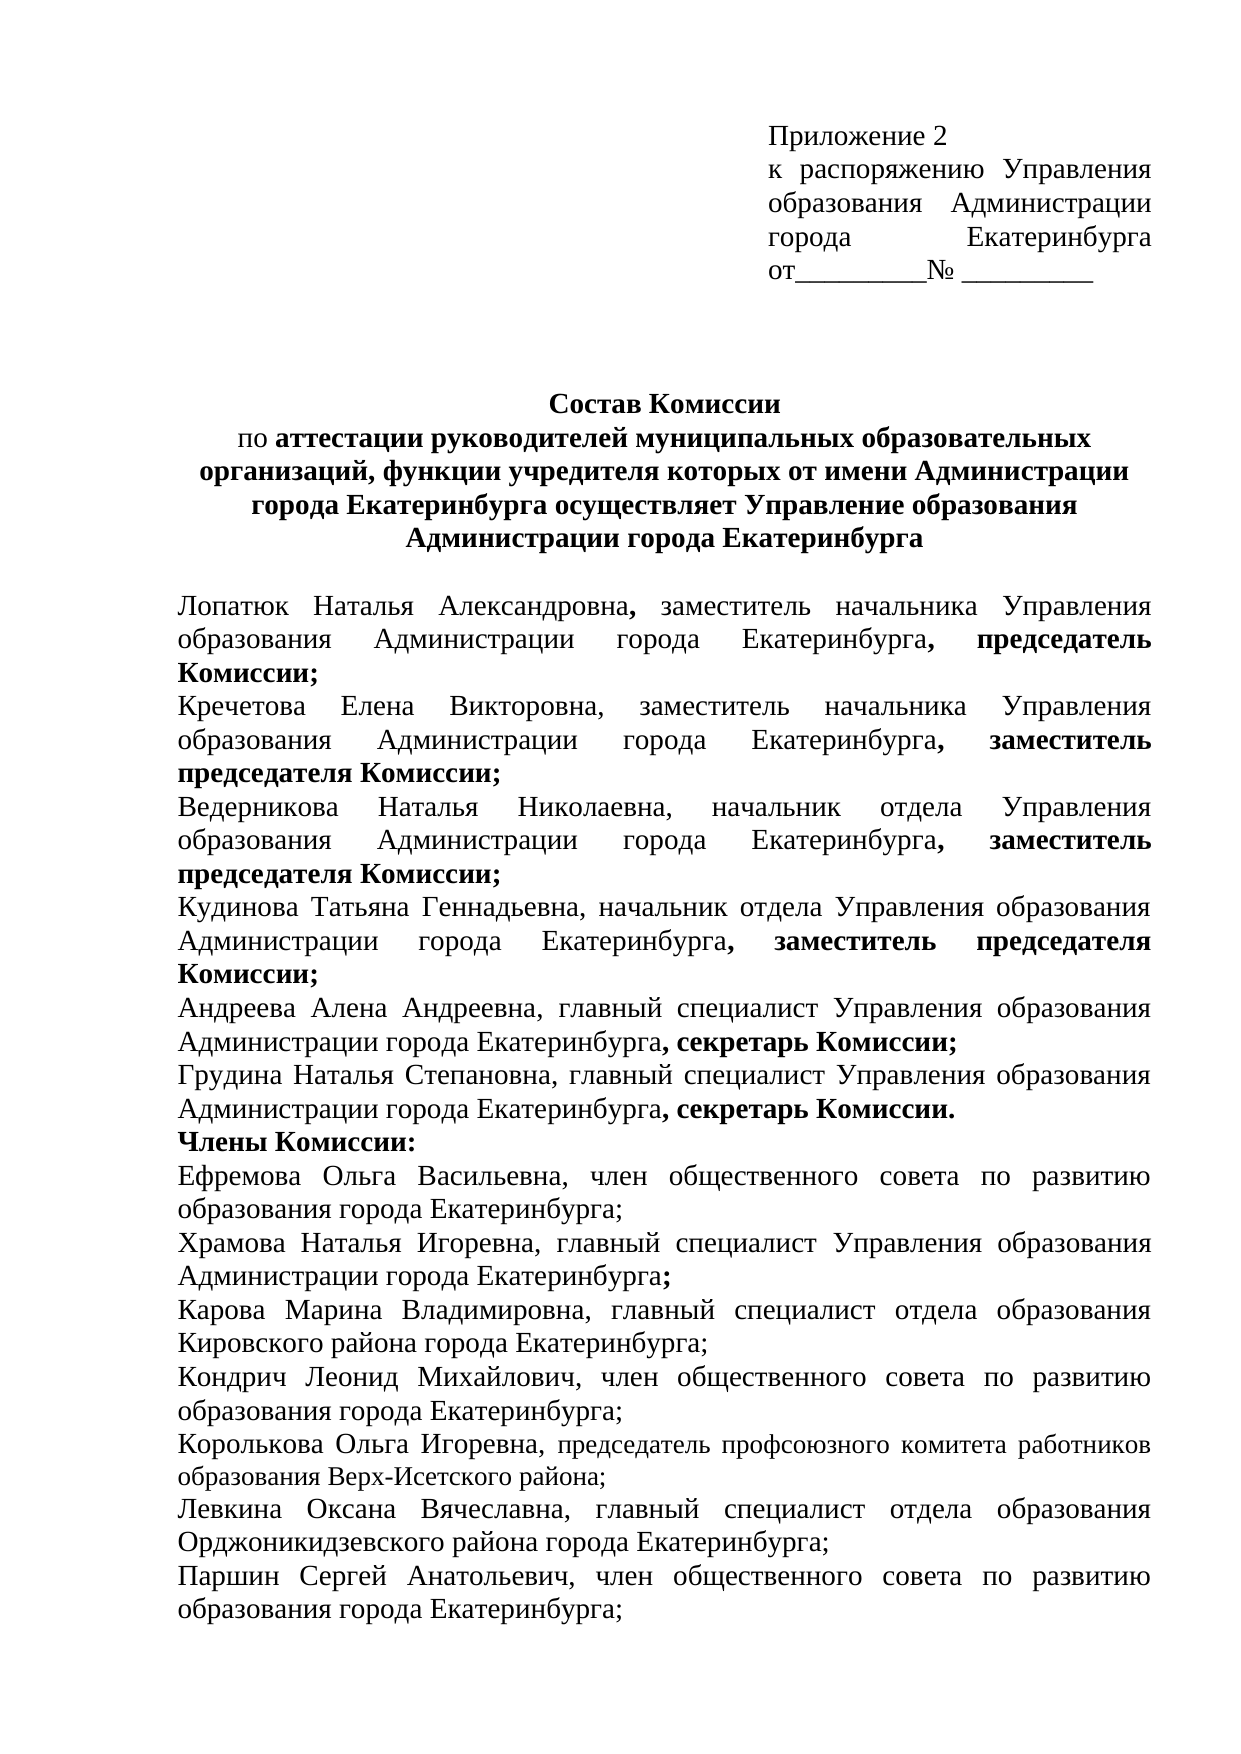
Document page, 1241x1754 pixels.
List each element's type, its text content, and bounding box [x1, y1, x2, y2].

text Храмова Наталья Игоревна, главный специалист Управления образования Администрации города Екатеринбурга; [177, 1225, 1152, 1292]
text Кудинова Татьяна Геннадьевна, начальник отдела Управления образования Администрации города Екатеринбурга, заместитель председателя Комиссии; [177, 889, 1152, 990]
text Ведерникова Наталья Николаевна, начальник отдела Управления образования Администрации города Екатеринбурга, заместитель председателя Комиссии; [177, 789, 1152, 889]
text Карова Марина Владимировна, главный специалист отдела образования Кировского района города Екатеринбурга; [177, 1292, 1152, 1359]
text Члены Комиссии: [177, 1124, 1152, 1158]
text Грудина Наталья Степановна, главный специалист Управления образования Администрации города Екатеринбурга, секретарь Комиссии. [177, 1057, 1152, 1124]
text Андреева Алена Андреевна, главный специалист Управления образования Администрации города Екатеринбурга, секретарь Комиссии; [177, 990, 1152, 1057]
text Состав Комиссии [177, 386, 1152, 420]
text Паршин Сергей Анатольевич, член общественного совета по развитию образования города Екатеринбурга; [177, 1558, 1152, 1625]
text к распоряжению Управления образования Администрации города Екатеринбурга от_________№ _________ [768, 152, 1152, 286]
text Королькова Ольга Игоревна, председатель профсоюзного комитета работников образования Верх-Исетского района; [177, 1426, 1152, 1491]
text Ефремова Ольга Васильевна, член общественного совета по развитию образования города Екатеринбурга; [177, 1158, 1152, 1225]
text по аттестации руководителей муниципальных образовательных организаций, функции учредителя которых от имени Администрации города Екатеринбурга осуществляет Управление образования Администрации города Екатеринбурга [177, 420, 1152, 554]
text Кречетова Елена Викторовна, заместитель начальника Управления образования Администрации города Екатеринбурга, заместитель председателя Комиссии; [177, 688, 1152, 789]
text Лопатюк Наталья Александровна, заместитель начальника Управления образования Администрации города Екатеринбурга, председатель Комиссии; [177, 588, 1152, 688]
text Приложение 2 [768, 118, 1152, 152]
text Левкина Оксана Вячеславна, главный специалист отдела образования Орджоникидзевского района города Екатеринбурга; [177, 1491, 1152, 1558]
text Кондрич Леонид Михайлович, член общественного совета по развитию образования города Екатеринбурга; [177, 1359, 1152, 1426]
